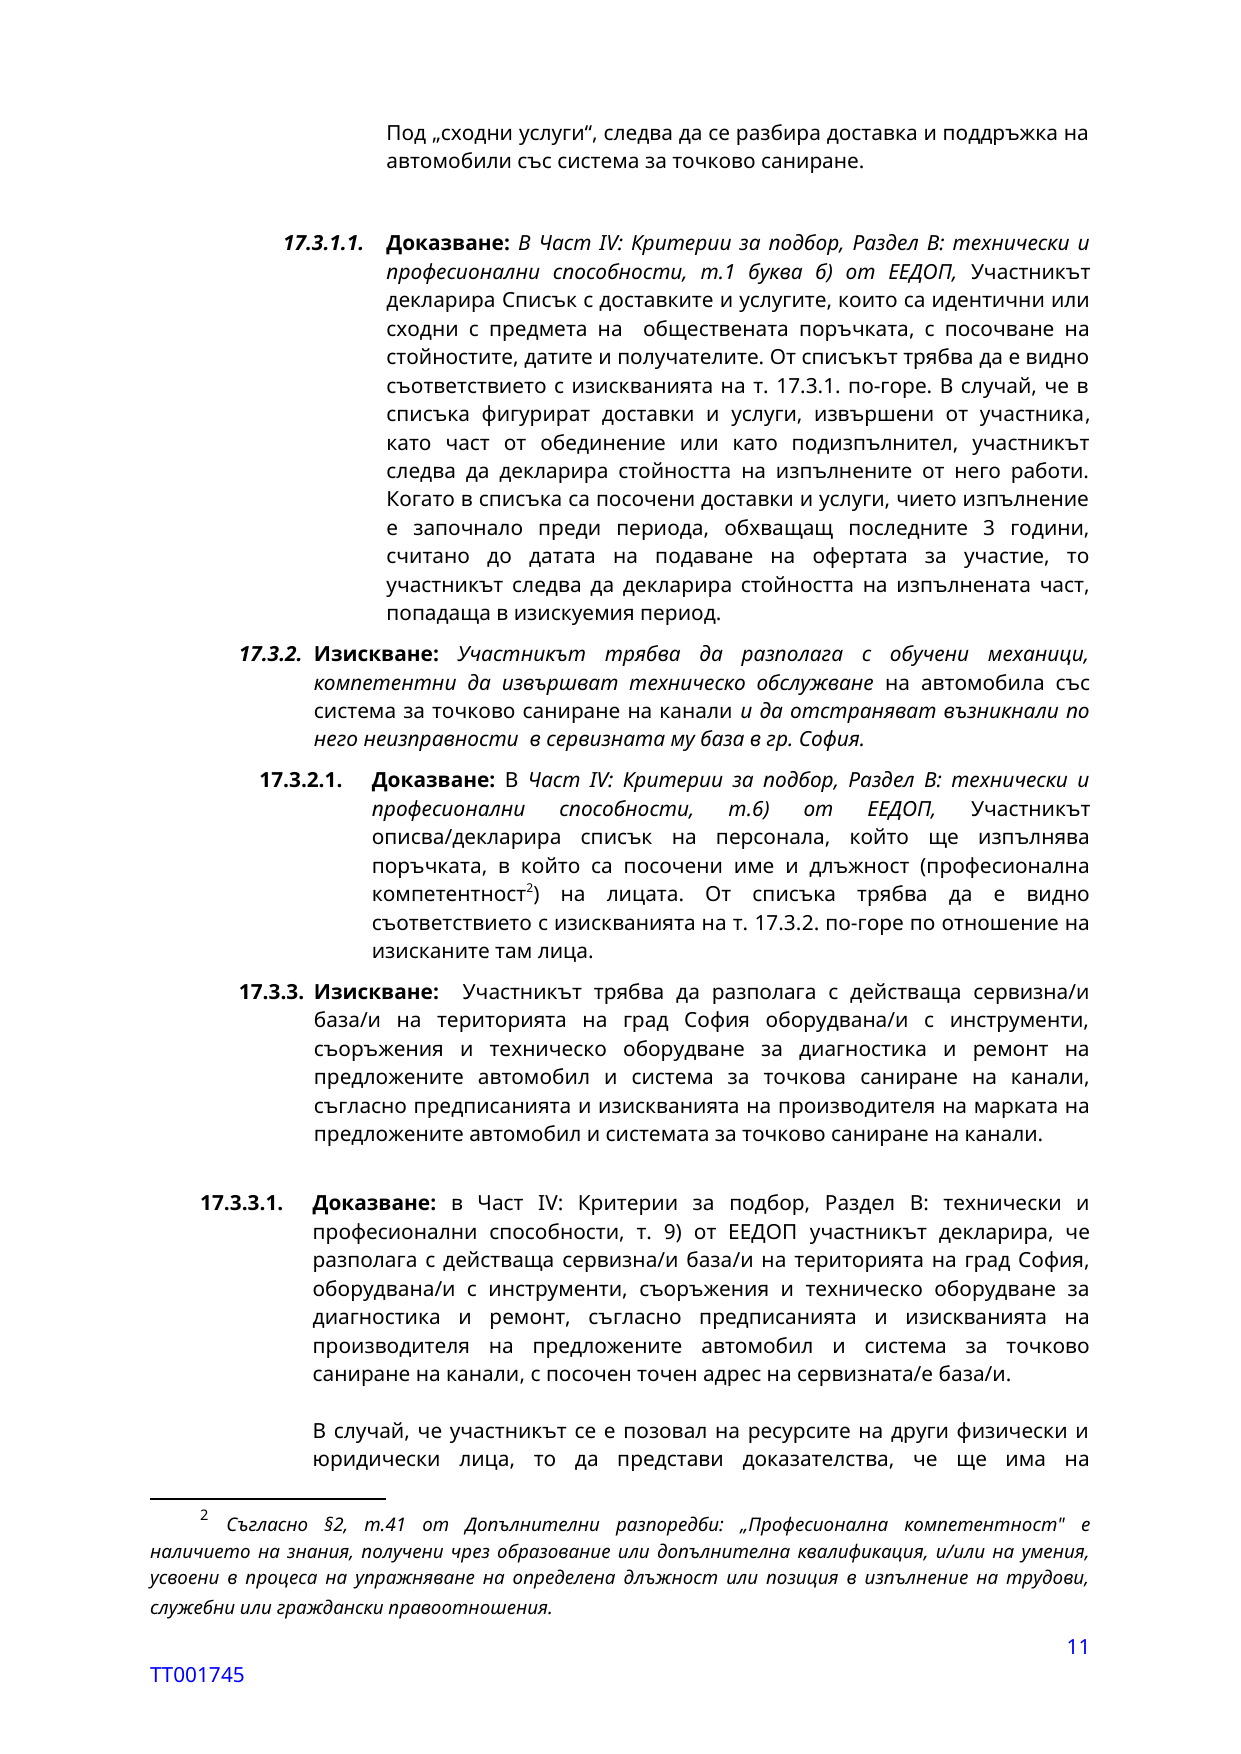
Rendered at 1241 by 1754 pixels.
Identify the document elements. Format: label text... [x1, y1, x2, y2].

text Под „сходни услуги“, следва да се разбира доставка и поддръжка на автомобили със система за точково саниране. [386, 118, 1090, 175]
list Доказване: В Част IV: Критерии за подбор, Раздел В: технически и професионални способности, т.6) от ЕЕДОП, Участникът описва/декларира списък на персонала, който ще изпълнява поръчката, в който са посочени име и длъжност (професионална компетентност) на лицата. От списъка трябва да е видно съответствието с изискванията на т. 17.3.2. по-горе по отношение на изисканите там лица. [259, 765, 1090, 964]
list Доказване: в Част IV: Критерии за подбор, Раздел В: технически и професионални способности, т. 9) от ЕЕДОП участникът декларира, че разполага с действаща сервизна/и база/и на територията на град София, оборудвана/и с инструменти, съоръжения и техническо оборудване за диагностика и ремонт, съгласно предписанията и изискванията на производителя на предложените автомобил и система за точково саниране на канали, с посочен точен адрес на сервизната/е база/и. [200, 1188, 1090, 1388]
list Изискване: Участникът трябва да разполага с действаща сервизна/и база/и на територията на град София оборудвана/и с инструменти, съоръжения и техническо оборудване за диагностика и ремонт на предложените автомобил и система за точкова саниране на канали, съгласно предписанията и изискванията на производителя на марката на предложените автомобил и системата за точково саниране на канали. [239, 977, 1090, 1148]
list Изискване: Участникът трябва да разполага с обучени механици, компетентни да извършват техническо обслужване на автомобила със система за точково саниране на канали и да отстраняват възникнали по него неизправности в сервизната му база в гр. София. [239, 639, 1090, 753]
list Доказване: В Част IV: Критерии за подбор, Раздел В: технически и професионални способности, т.1 буква б) от ЕЕДОП, Участникът декларира Списък с доставките и услугите, които са идентични или сходни с предмета на обществената поръчката, с посочване на стойностите, датите и получателите. От списъкът трябва да е видно съответствието с изискванията на т. 17.3.1. по-горе. В случай, че в списъка фигурират доставки и услуги, извършени от участника, като част от обединение или като подизпълнител, участникът следва да декларира стойността на изпълнените от него работи. Когато в списъка са посочени доставки и услуги, чието изпълнение е започнало преди периода, обхващащ последните 3 години, считано до датата на подаване на офертата за участие, то участникът следва да декларира стойността на изпълнената част, попадаща в изискуемия период. [283, 228, 1090, 627]
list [312, 1416, 1090, 1473]
